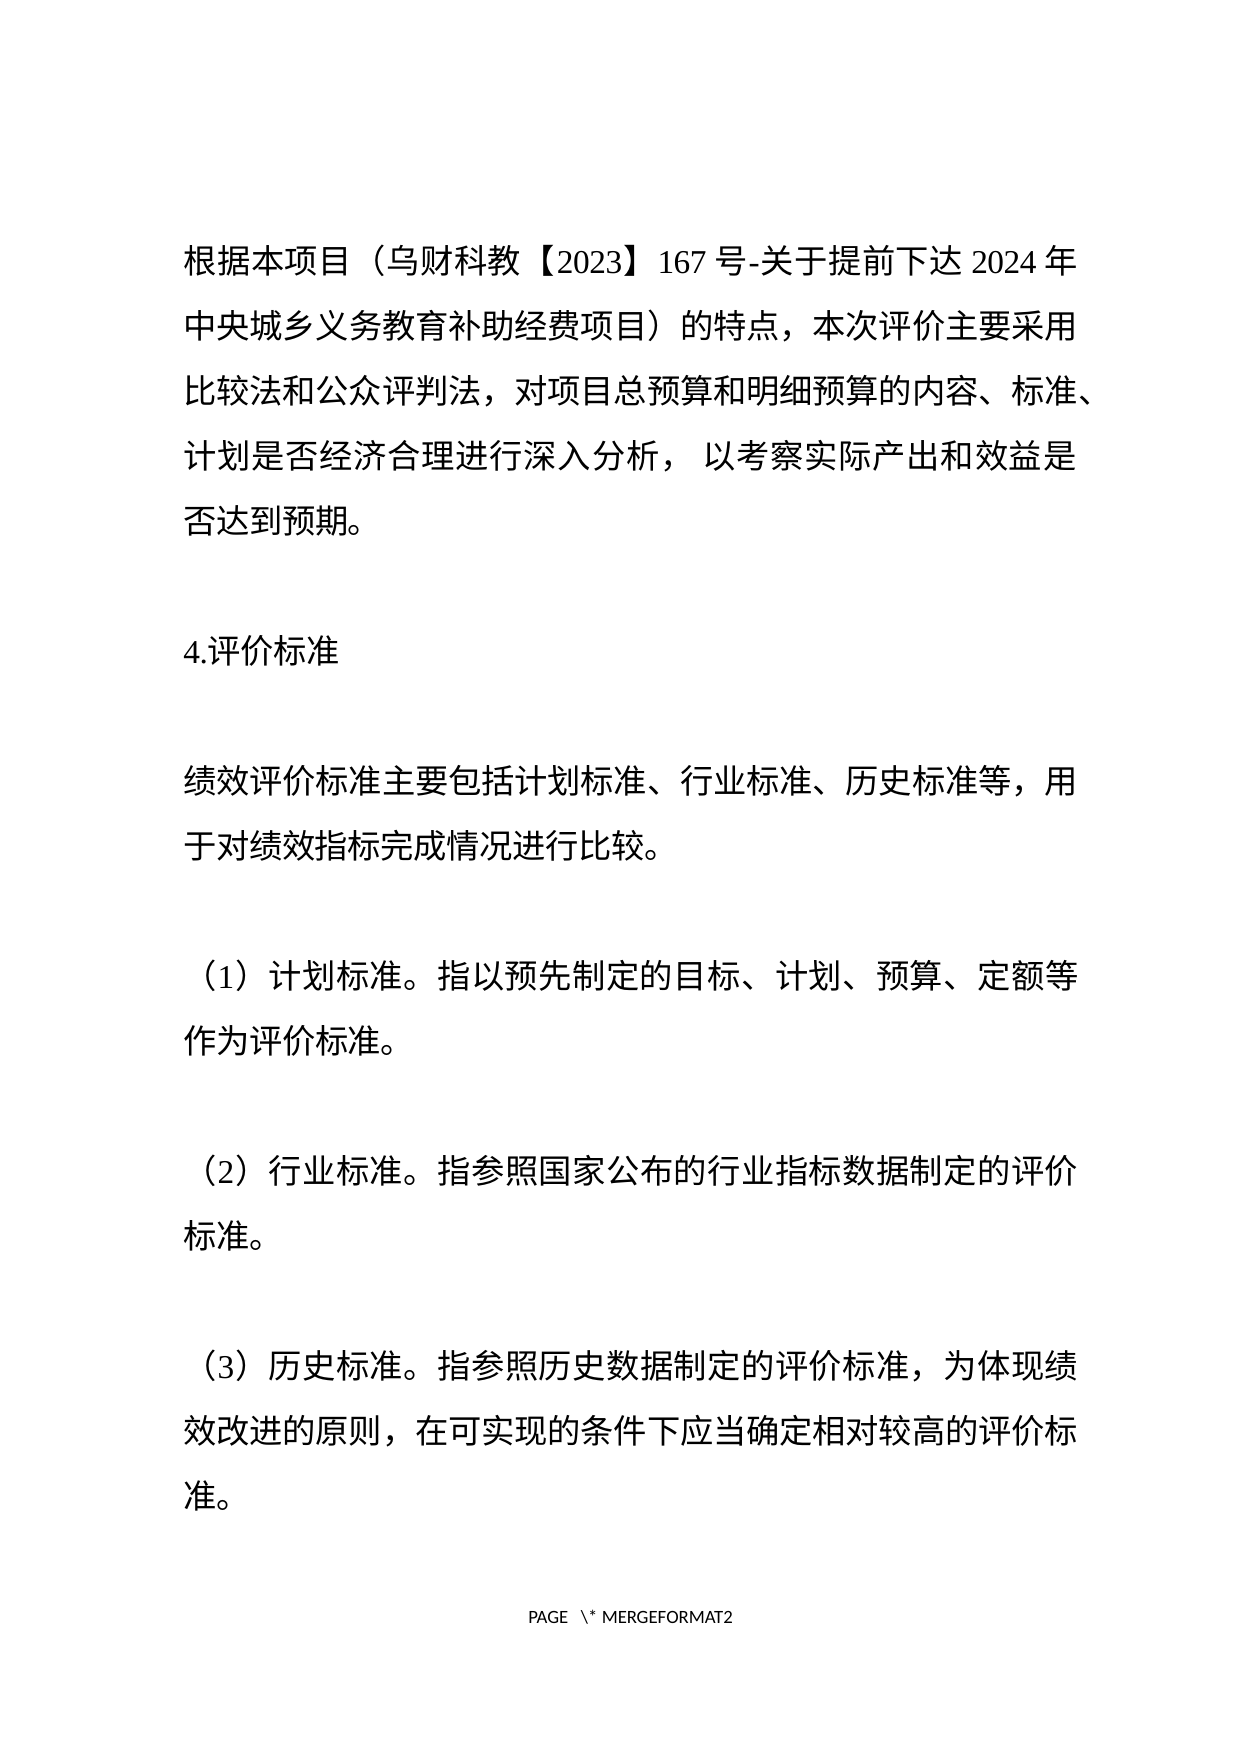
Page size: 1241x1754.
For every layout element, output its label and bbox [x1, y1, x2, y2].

text [183, 162, 1078, 1527]
